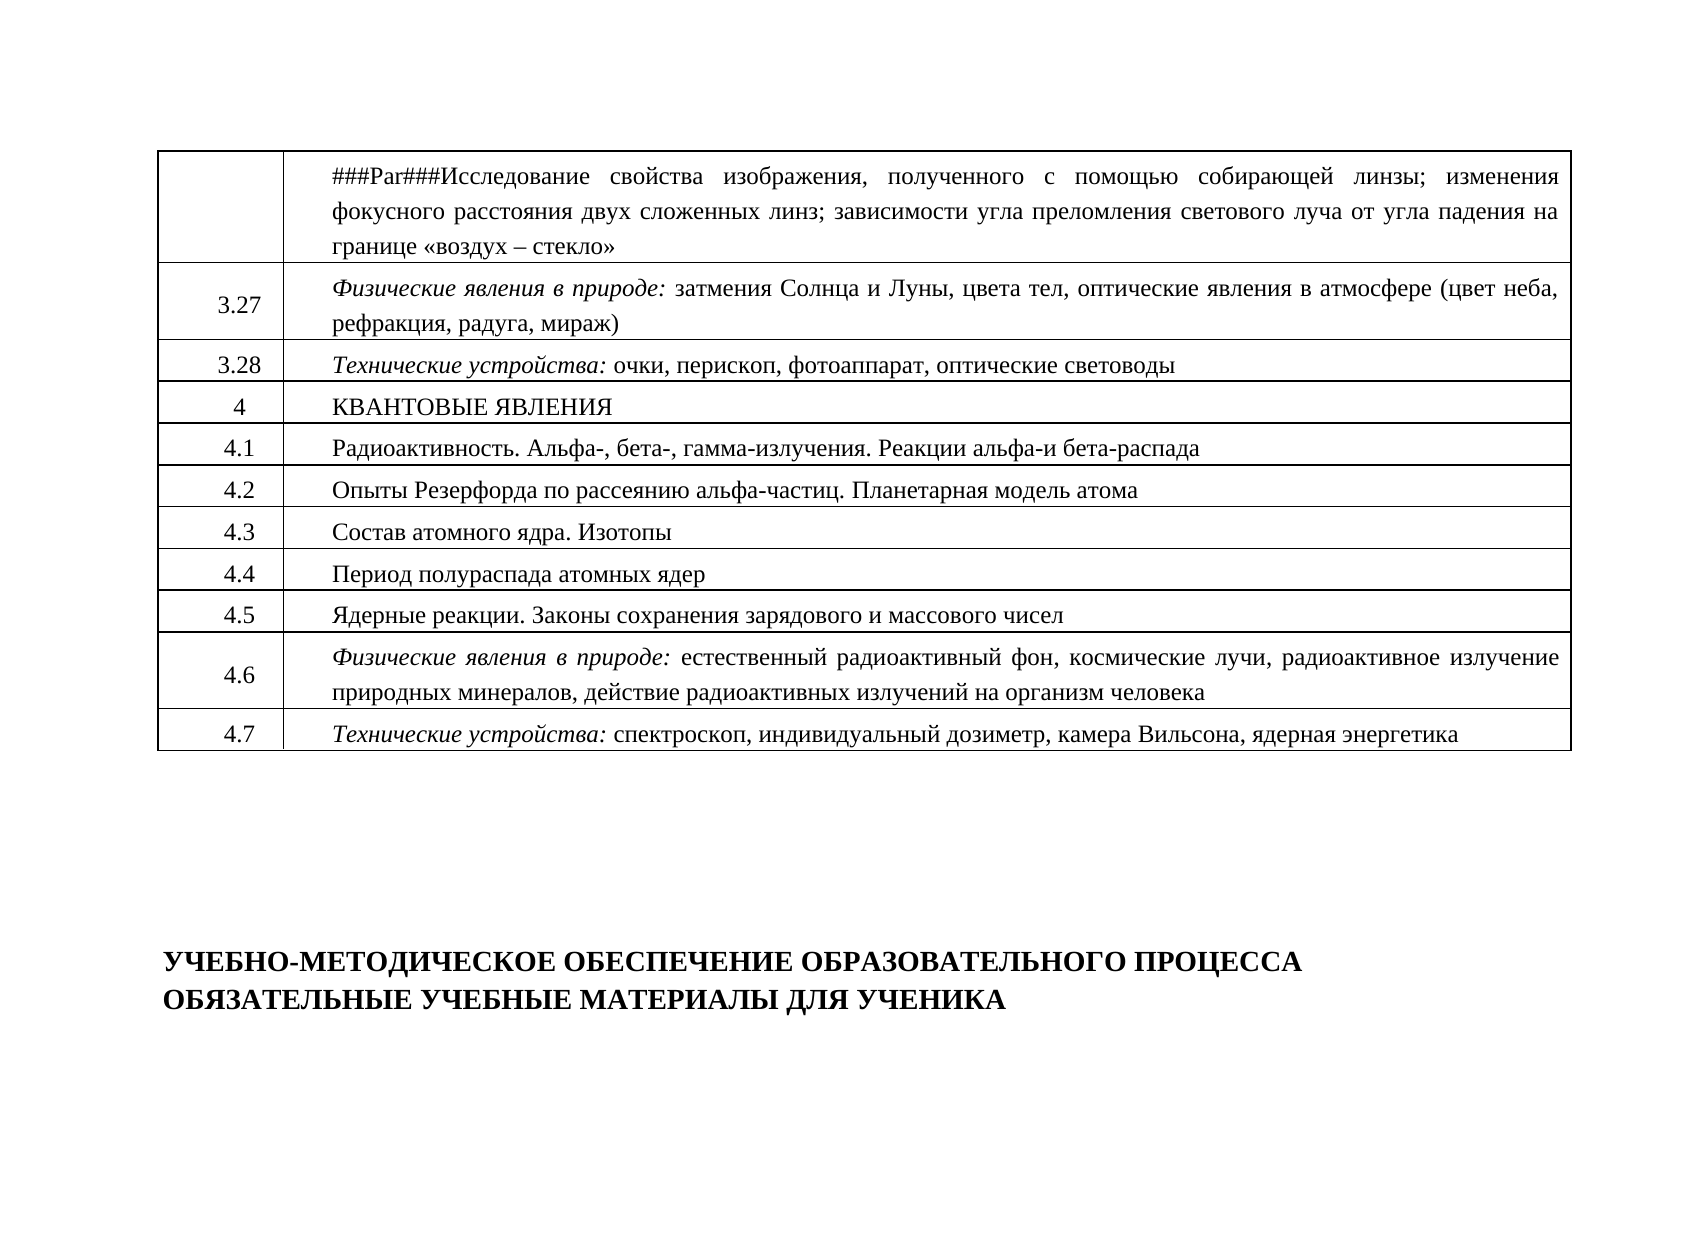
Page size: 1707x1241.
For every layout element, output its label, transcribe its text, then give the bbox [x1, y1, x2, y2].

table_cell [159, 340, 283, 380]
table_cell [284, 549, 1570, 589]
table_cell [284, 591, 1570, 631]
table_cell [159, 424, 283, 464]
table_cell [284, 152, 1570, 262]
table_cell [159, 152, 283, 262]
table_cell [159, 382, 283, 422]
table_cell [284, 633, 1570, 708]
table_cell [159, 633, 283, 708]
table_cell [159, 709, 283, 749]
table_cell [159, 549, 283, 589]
text ОБЯЗАТЕЛЬНЫЕ УЧЕБНЫЕ МАТЕРИАЛЫ ДЛЯ УЧЕНИКА [162, 982, 1557, 1016]
text УЧЕБНО-МЕТОДИЧЕСКОЕ ОБЕСПЕЧЕНИЕ ОБРАЗОВАТЕЛЬНОГО ПРОЦЕССА [162, 944, 1557, 977]
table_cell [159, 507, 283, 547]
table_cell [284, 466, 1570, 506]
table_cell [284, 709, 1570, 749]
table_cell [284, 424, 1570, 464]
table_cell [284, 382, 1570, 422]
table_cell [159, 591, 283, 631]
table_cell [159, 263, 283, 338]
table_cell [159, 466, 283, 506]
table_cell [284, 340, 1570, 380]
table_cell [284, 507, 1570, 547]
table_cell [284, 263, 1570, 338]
